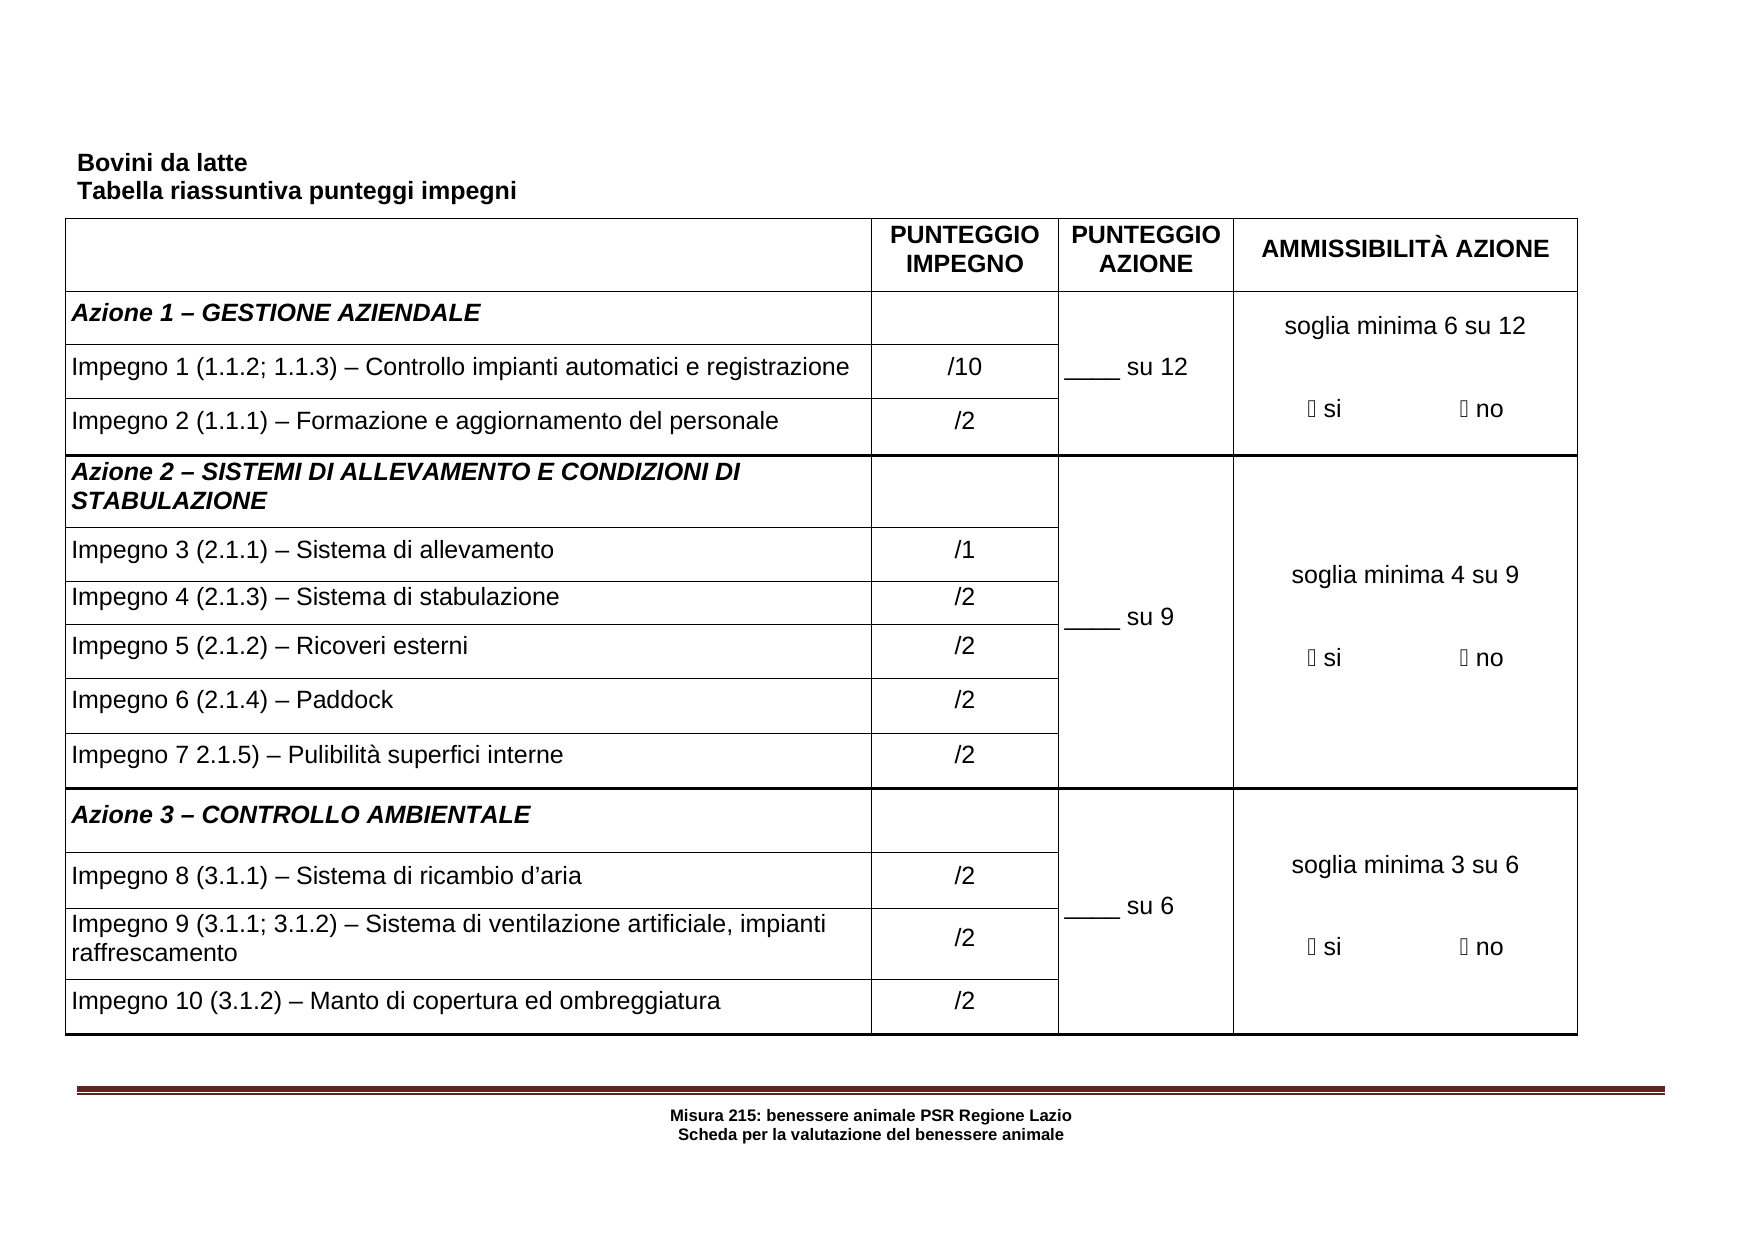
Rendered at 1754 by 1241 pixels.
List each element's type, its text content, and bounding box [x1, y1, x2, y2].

table_cell Impegno 8 (3.1.1) – Sistema di ricambio d’aria [66, 853, 871, 908]
table_cell /2 [872, 909, 1058, 979]
table_cell /2 [872, 679, 1058, 733]
table_cell ____ su 9 [1059, 457, 1233, 787]
table_cell ____ su 12 [1059, 292, 1233, 454]
table_header PUNTEGGIO IMPEGNO [872, 219, 1058, 291]
table_header [66, 219, 871, 291]
text Bovini da latte [77, 147, 1665, 176]
table_cell /2 [872, 734, 1058, 787]
table_cell Impegno 7 2.1.5) – Pulibilità superfici interne [66, 734, 871, 787]
table_cell Azione 3 – CONTROLLO AMBIENTALE [66, 790, 871, 852]
table_cell /2 [872, 625, 1058, 678]
table_cell soglia minima 6 su 12 si no [1234, 292, 1577, 454]
table_cell /10 [872, 345, 1058, 398]
table_cell Azione 1 – GESTIONE AZIENDALE [66, 292, 871, 344]
table_cell /2 [872, 399, 1058, 454]
table_cell [872, 790, 1058, 852]
table_cell Impegno 10 (3.1.2) – Manto di copertura ed ombreggiatura [66, 980, 871, 1033]
table_cell /2 [872, 980, 1058, 1033]
table_cell Impegno 3 (2.1.1) – Sistema di allevamento [66, 528, 871, 581]
table_cell [872, 457, 1058, 527]
table_cell Impegno 4 (2.1.3) – Sistema di stabulazione [66, 582, 871, 624]
text Tabella riassuntiva punteggi impegni [77, 176, 1665, 205]
table_cell /2 [872, 582, 1058, 624]
table_cell /1 [872, 528, 1058, 581]
table_cell Impegno 1 (1.1.2; 1.1.3) – Controllo impianti automatici e registrazione [66, 345, 871, 398]
table_cell [872, 292, 1058, 344]
table_header PUNTEGGIO AZIONE [1059, 219, 1233, 291]
table_cell /2 [872, 853, 1058, 908]
table_cell Impegno 2 (1.1.1) – Formazione e aggiornamento del personale [66, 399, 871, 454]
table_cell soglia minima 3 su 6 si no [1234, 790, 1577, 1033]
table_header AMMISSIBILITÀ AZIONE [1234, 219, 1577, 291]
table_cell Impegno 6 (2.1.4) – Paddock [66, 679, 871, 733]
table_cell Azione 2 – SISTEMI DI ALLEVAMENTO E CONDIZIONI DI STABULAZIONE [66, 457, 871, 527]
table_cell Impegno 5 (2.1.2) – Ricoveri esterni [66, 625, 871, 678]
table_cell soglia minima 4 su 9 si no [1234, 457, 1577, 787]
table_cell Impegno 9 (3.1.1; 3.1.2) – Sistema di ventilazione artificiale, impianti raffrescamento [66, 909, 871, 979]
table_cell ____ su 6 [1059, 790, 1233, 1033]
